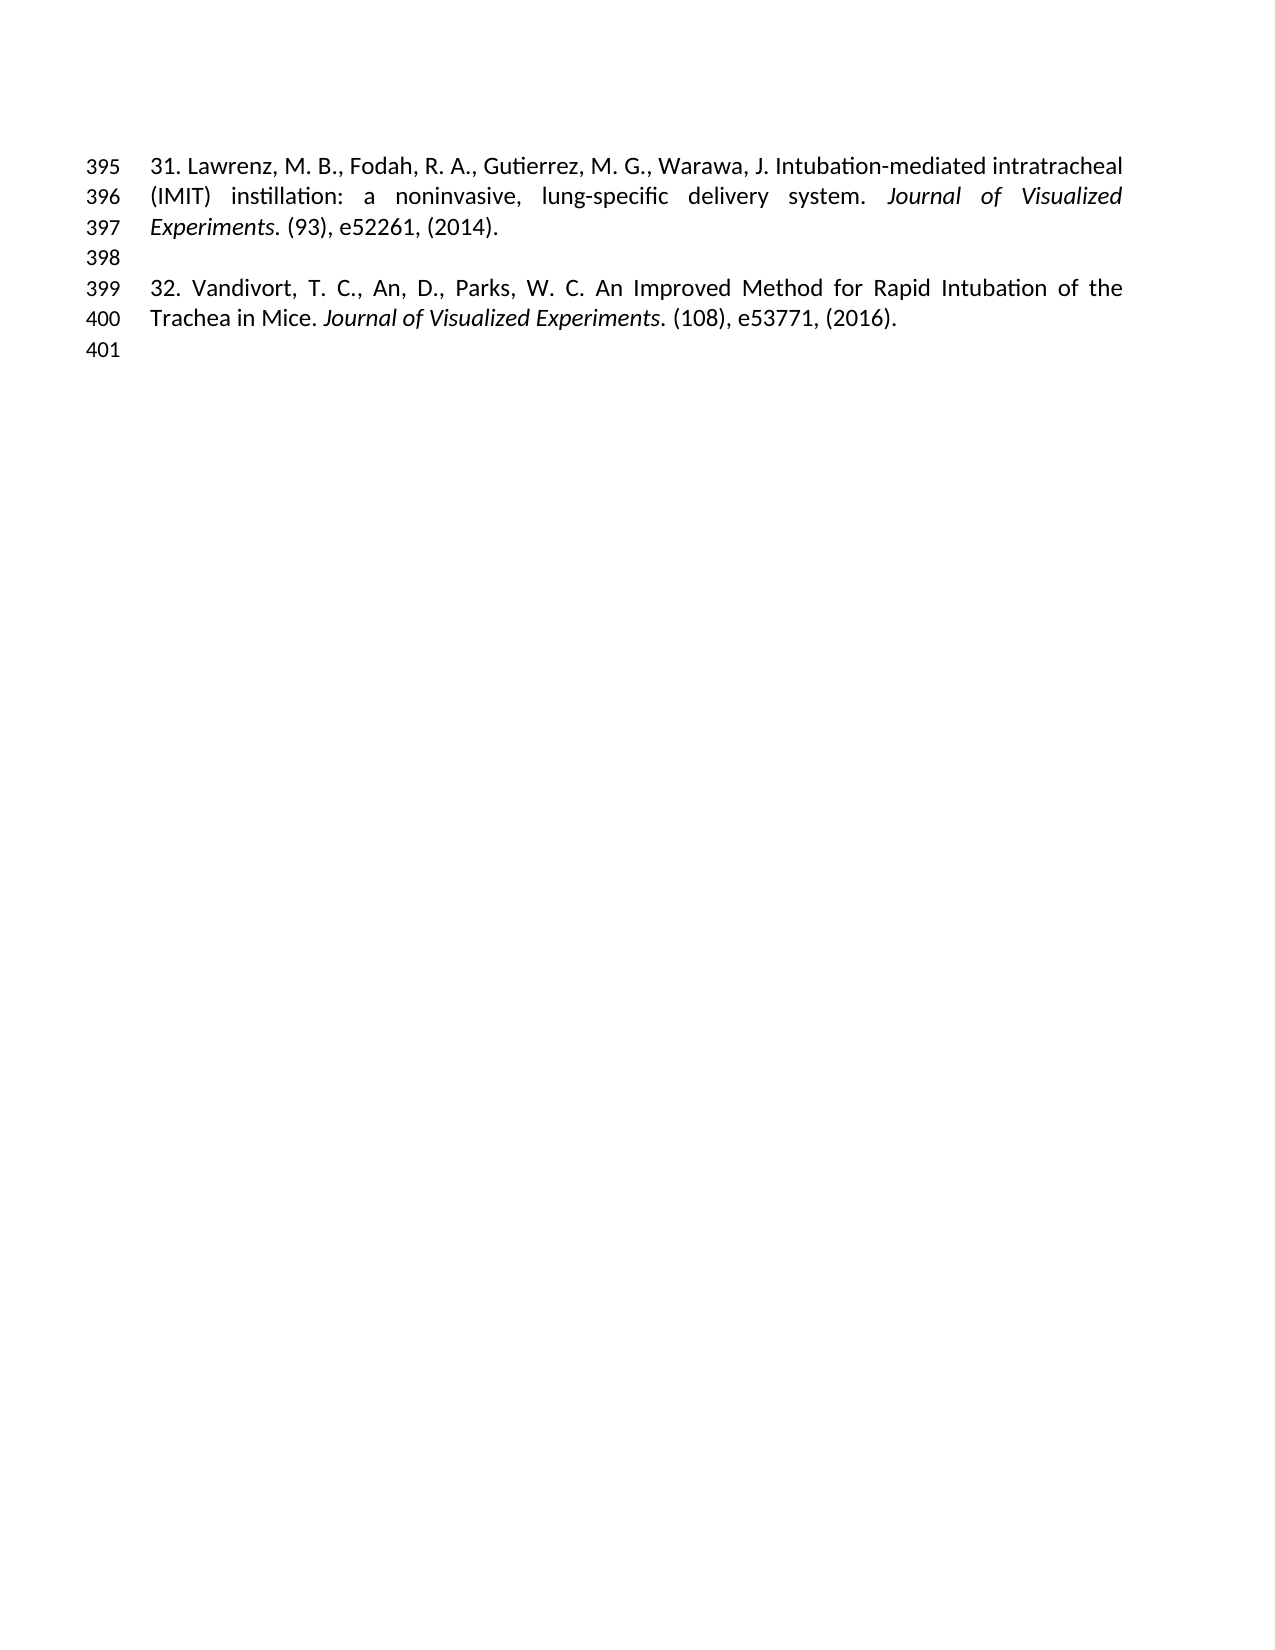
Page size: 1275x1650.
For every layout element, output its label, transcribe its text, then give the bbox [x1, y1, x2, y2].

text 32. Vandivort, T. C., An, D., Parks, W. C. An Improved Method for Rapid Intubation of the Trachea in Mice. Journal of Visualized Experiments. (108), e53771, (2016). [150, 272, 1125, 333]
text 31. Lawrenz, M. B., Fodah, R. A., Gutierrez, M. G., Warawa, J. Intubation-mediated intratracheal (IMIT) instillation: a noninvasive, lung-specific delivery system. Journal of Visualized Experiments. (93), e52261, (2014). [150, 150, 1125, 242]
